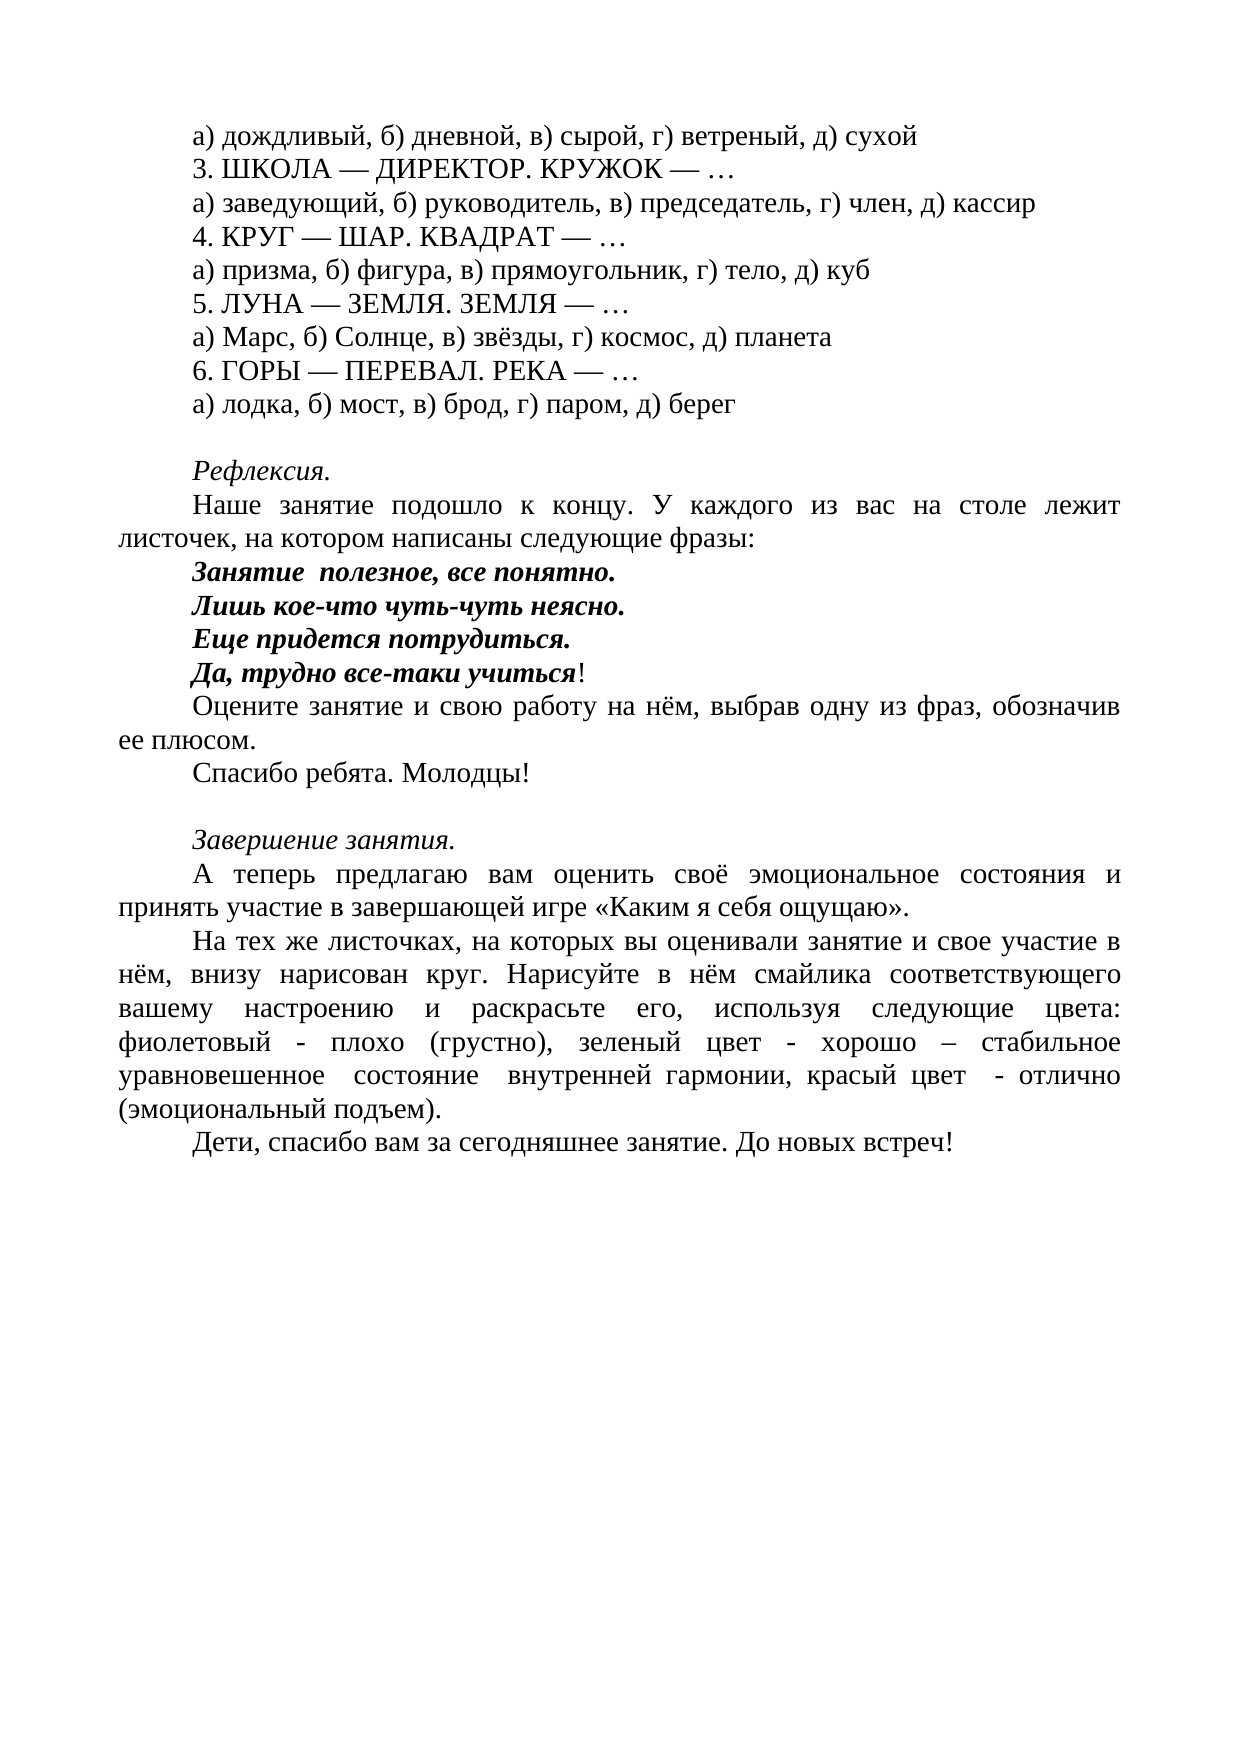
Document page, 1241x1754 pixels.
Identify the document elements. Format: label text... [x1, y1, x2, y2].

text А теперь предлагаю вам оценить своё эмоциональное состояния и принять участие в завершающей игре «Каким я себя ощущаю». [118, 856, 1122, 923]
text Спасибо ребята. Молодцы! [118, 755, 1122, 789]
text а) Марс, б) Солнце, в) звёзды, г) космос, д) планета [118, 319, 1122, 353]
text а) лодка, б) мост, в) брод, г) паром, д) берег [118, 386, 1122, 420]
text 5. ЛУНА — ЗЕМЛЯ. ЗЕМЛЯ — … [118, 286, 1122, 319]
text Лишь кое-что чуть-чуть неясно. [118, 588, 1122, 621]
text Дети, спасибо вам за сегодняшнее занятие. До новых встреч! [118, 1124, 1122, 1158]
text а) заведующий, б) руководитель, в) председатель, г) член, д) кассир [118, 185, 1122, 219]
text а) призма, б) фигура, в) прямоугольник, г) тело, д) куб [118, 252, 1122, 286]
text а) дождливый, б) дневной, в) сырой, г) ветреный, д) сухой [118, 118, 1122, 152]
text Оцените занятие и свою работу на нём, выбрав одну из фраз, обозначив ее плюсом. [118, 688, 1122, 755]
text Да, трудно все-таки учиться! [118, 655, 1122, 688]
text 3. ШКОЛА — ДИРЕКТОР. КРУЖОК — … [118, 152, 1122, 185]
text Еще придется потрудиться. [118, 621, 1122, 655]
text Наше занятие подошло к концу. У каждого из вас на столе лежит листочек, на котором написаны следующие фразы: [118, 487, 1122, 554]
text Занятие полезное, все понятно. [118, 554, 1122, 588]
text 6. ГОРЫ — ПЕРЕВАЛ. РЕКА — … [118, 353, 1122, 386]
text Рефлексия. [118, 453, 1122, 487]
text 4. КРУГ — ШАР. КВАДРАТ — … [118, 219, 1122, 252]
text На тех же листочках, на которых вы оценивали занятие и свое участие в нём, внизу нарисован круг. Нарисуйте в нём смайлика соответствующего вашему настроению и раскрасьте его, используя следующие цвета: фиолетовый - плохо (грустно), зеленый цвет - хорошо – стабильное уравновешенное состояние внутренней гармонии, красый цвет - отлично (эмоциональный подъем). [118, 923, 1122, 1124]
text Завершение занятия. [118, 822, 1122, 856]
